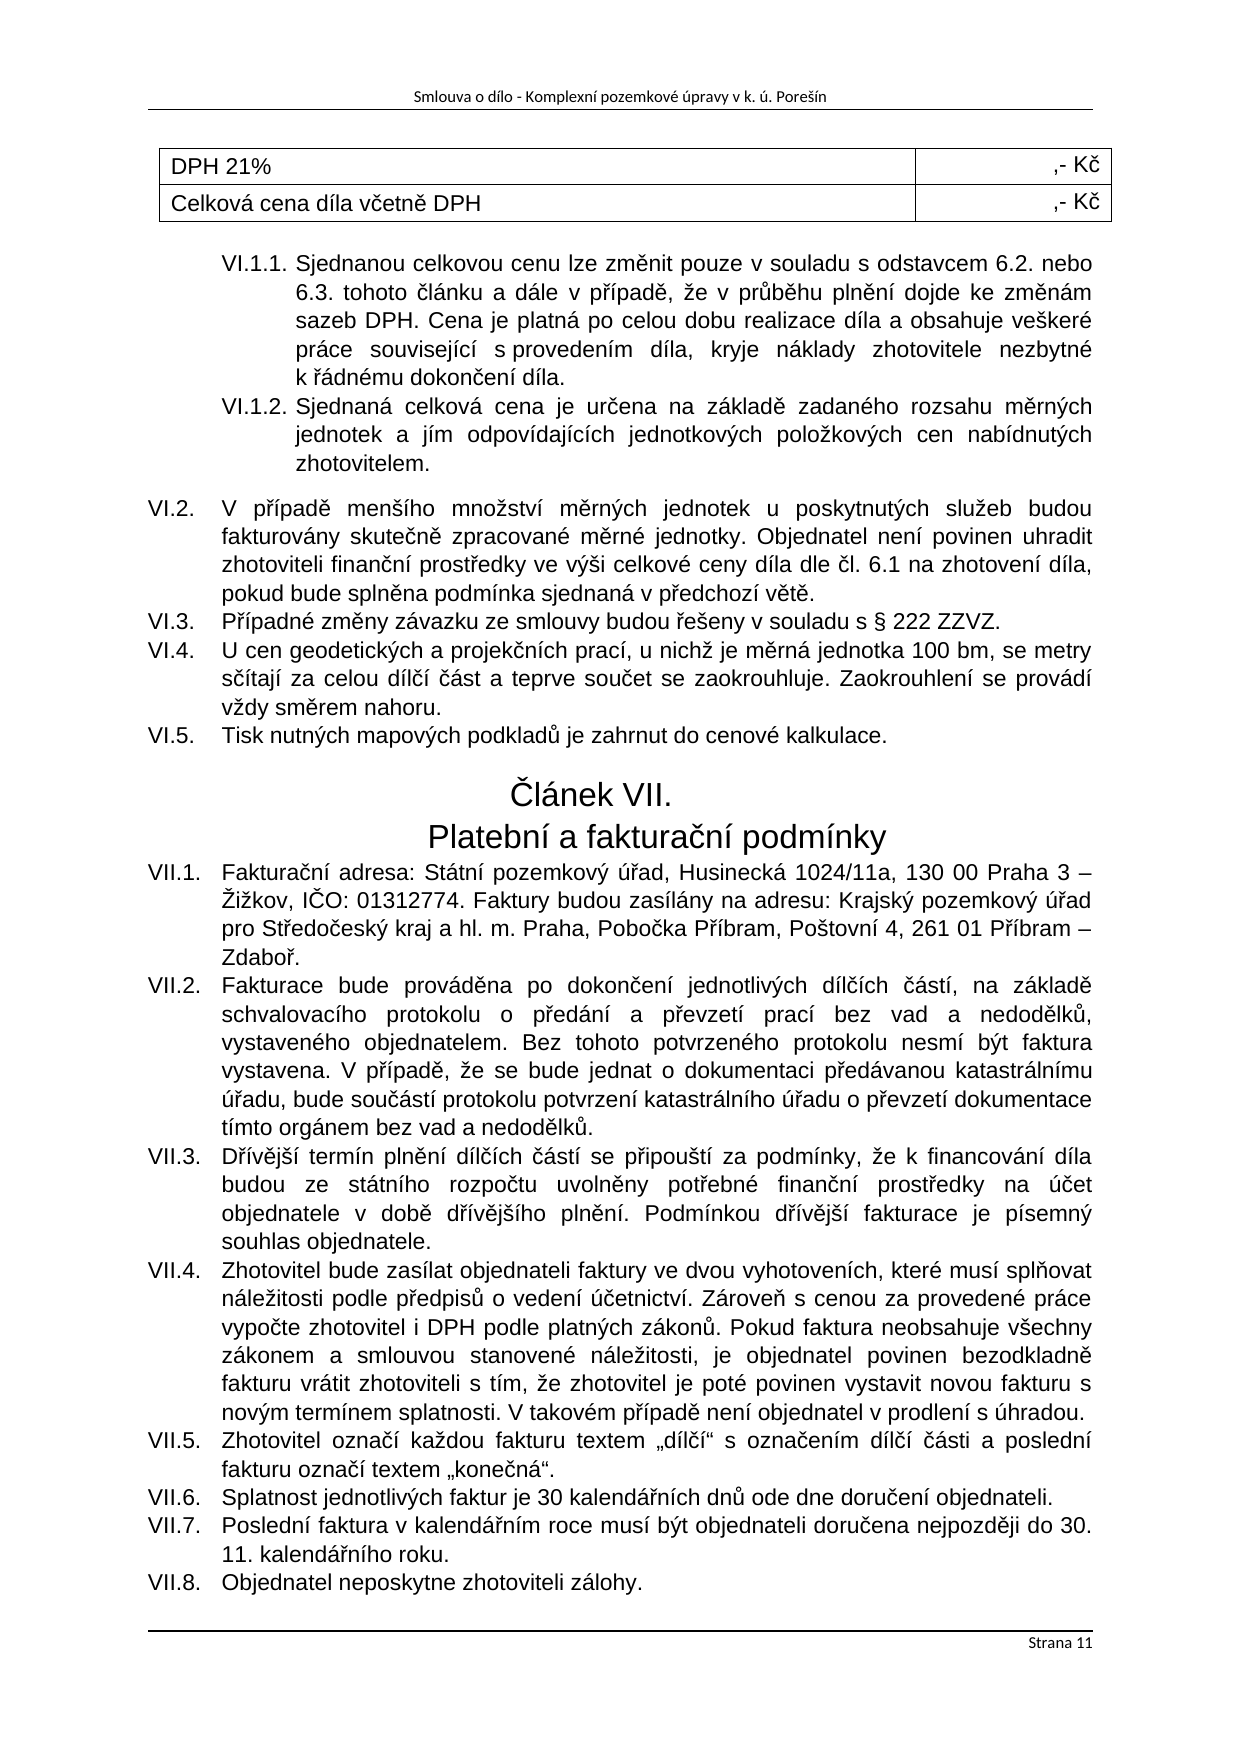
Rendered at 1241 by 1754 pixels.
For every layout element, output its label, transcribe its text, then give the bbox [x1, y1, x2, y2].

list Zhotovitel bude zasílat objednateli faktury ve dvou vyhotoveních, které musí splňovat náležitosti podle předpisů o vedení účetnictví. Zároveň s cenou za provedené práce vypočte zhotovitel i DPH podle platných zákonů. Pokud faktura neobsahuje všechny zákonem a smlouvou stanovené náležitosti, je objednatel povinen bezodkladně fakturu vrátit zhotoviteli s tím, že zhotovitel je poté povinen vystavit novou fakturu s novým termínem splatnosti. V takovém případě není objednatel v prodlení s úhradou. [148, 1257, 1093, 1425]
list V případě menšího množství měrných jednotek u poskytnutých služeb budou fakturovány skutečně zpracované měrné jednotky. Objednatel není povinen uhradit zhotoviteli finanční prostředky ve výši celkové ceny díla dle čl. 6.1 na zhotovení díla, pokud bude splněna podmínka sjednaná v předchozí větě. [148, 494, 1093, 606]
list Dřívější termín plnění dílčích částí se připouští za podmínky, že k financování díla budou ze státního rozpočtu uvolněny potřebné finanční prostředky na účet objednatele v době dřívějšího plnění. Podmínkou dřívější fakturace je písemný souhlas objednatele. [148, 1143, 1093, 1254]
list Objednatel neposkytne zhotoviteli zálohy. [148, 1569, 1093, 1596]
list Splatnost jednotlivých faktur je 30 kalendářních dnů ode dne doručení objednateli. [148, 1484, 1093, 1510]
list Fakturační adresa: Státní pozemkový úřad, Husinecká 1024/11a, 130 00 Praha 3 – Žižkov, IČO: 01312774. Faktury budou zasílány na adresu: Krajský pozemkový úřad pro Středočeský kraj a hl. m. Praha, Pobočka Příbram, Poštovní 4, 261 01 Příbram – Zdaboř. [148, 858, 1093, 970]
text Sjednaná celková cena je určena na základě zadaného rozsahu měrných jednotek a jím odpovídajících jednotkových položkových cen nabídnutých zhotovitelem. [221, 393, 1093, 476]
list Zhotovitel označí každou fakturu textem „dílčí“ s označením dílčí části a poslední fakturu označí textem „konečná“. [148, 1427, 1093, 1482]
list U cen geodetických a projekčních prací, u nichž je měrná jednotka 100 bm, se metry sčítají za celou dílčí část a teprve součet se zaokrouhluje. Zaokrouhlení se provádí vždy směrem nahoru. [148, 637, 1093, 720]
list Případné změny závazku ze smlouvy budou řešeny v souladu s § 222 ZZVZ. [148, 608, 1093, 635]
list Fakturace bude prováděna po dokončení jednotlivých dílčích částí, na základě schvalovacího protokolu o předání a převzetí prací bez vad a nedodělků, vystaveného objednatelem. Bez tohoto potvrzeného protokolu nesmí být faktura vystavena. V případě, že se bude jednat o dokumentaci předávanou katastrálnímu úřadu, bude součástí protokolu potvrzení katastrálního úřadu o převzetí dokumentace tímto orgánem bez vad a nedodělků. [148, 972, 1093, 1141]
subtitle Platební a fakturační podmínky [148, 776, 1093, 855]
text Sjednanou celkovou cenu lze změnit pouze v souladu s odstavcem 6.2. nebo 6.3. tohoto článku a dále v případě, že v průběhu plnění dojde ke změnám sazeb DPH. Cena je platná po celou dobu realizace díla a obsahuje veškeré práce související s provedením díla, kryje náklady zhotovitele nezbytné k řádnému dokončení díla. [221, 250, 1093, 391]
list Tisk nutných mapových podkladů je zahrnut do cenové kalkulace. [148, 722, 1093, 748]
table_cell Celková cena díla včetně DPH [160, 185, 915, 221]
table_cell DPH 21% [160, 149, 915, 184]
table_cell ,- Kč [916, 149, 1111, 184]
list Poslední faktura v kalendářním roce musí být objednateli doručena nejpozději do 30. 11. kalendářního roku. [148, 1512, 1093, 1567]
table_cell ,- Kč [916, 185, 1111, 221]
